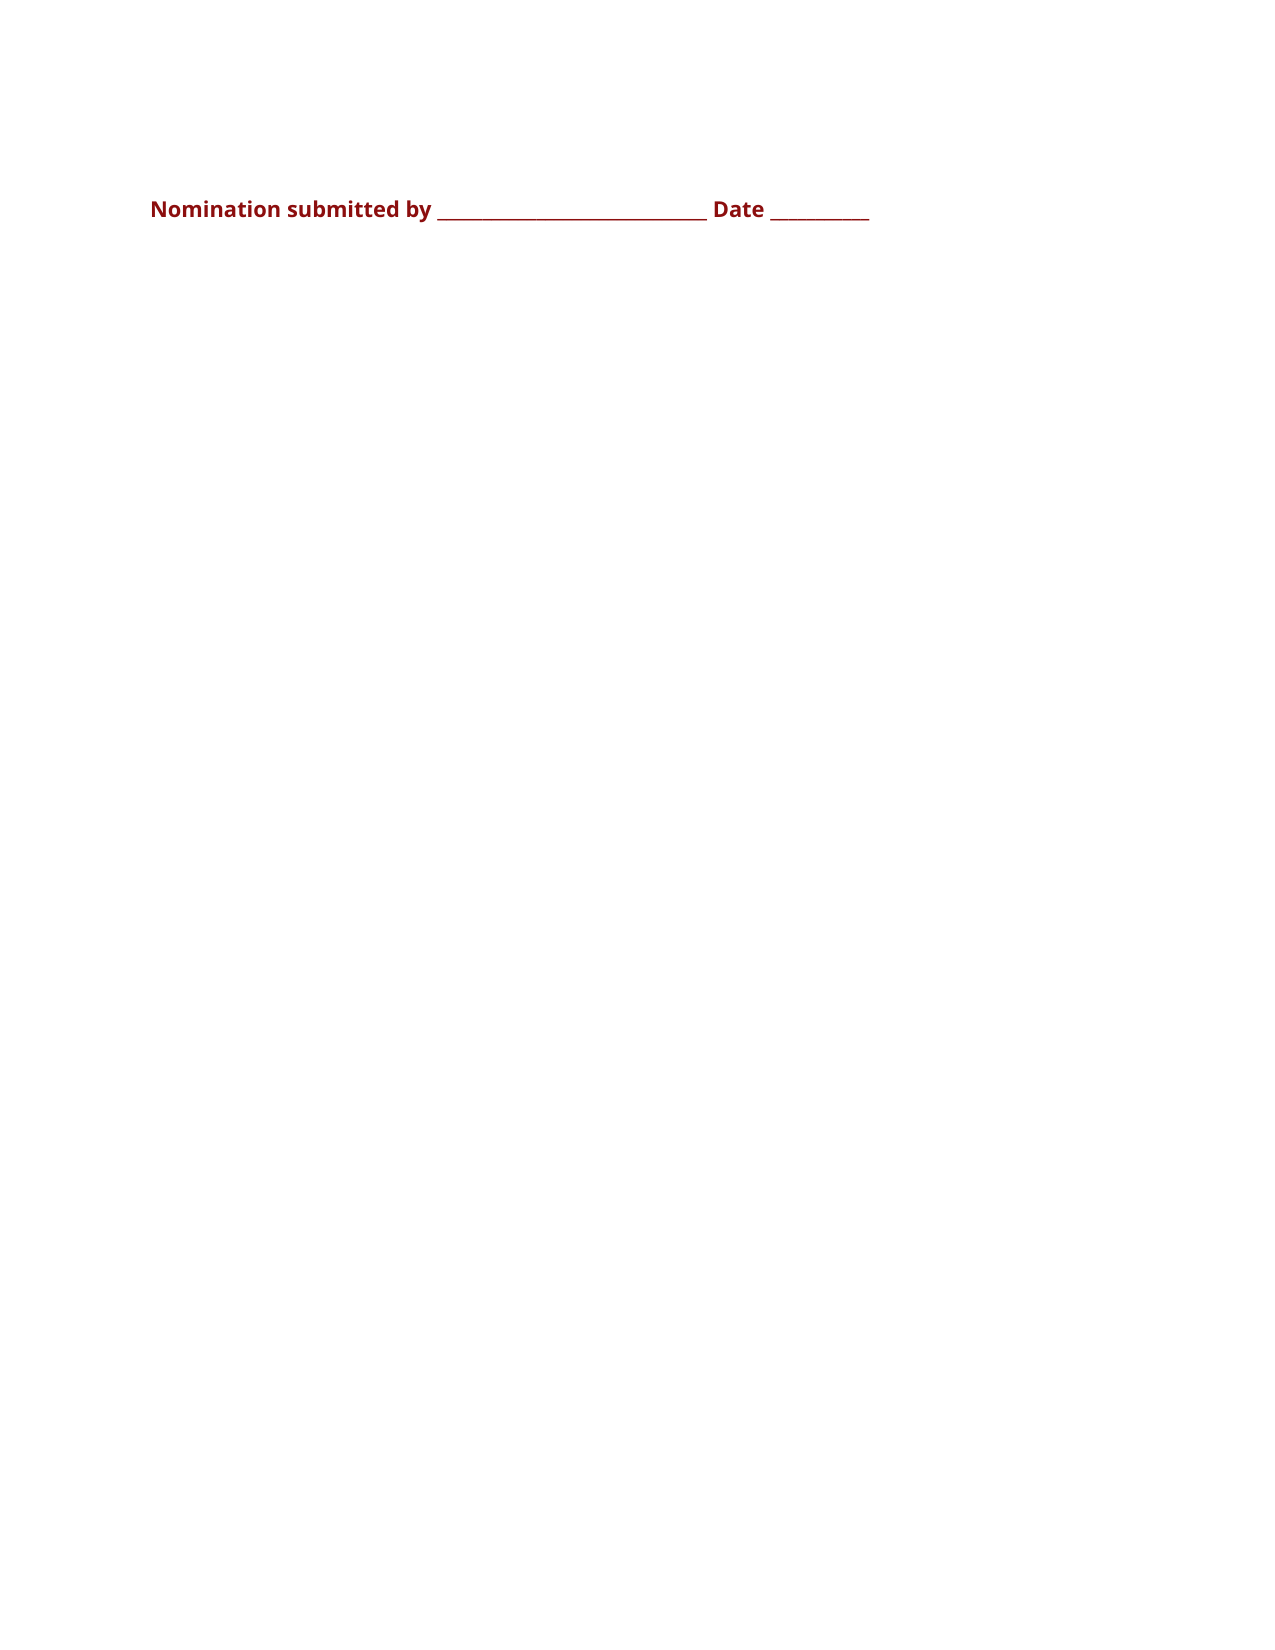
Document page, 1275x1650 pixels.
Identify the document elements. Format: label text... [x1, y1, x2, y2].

text Nomination submitted by ______________________________ Date ___________ [150, 194, 1125, 224]
